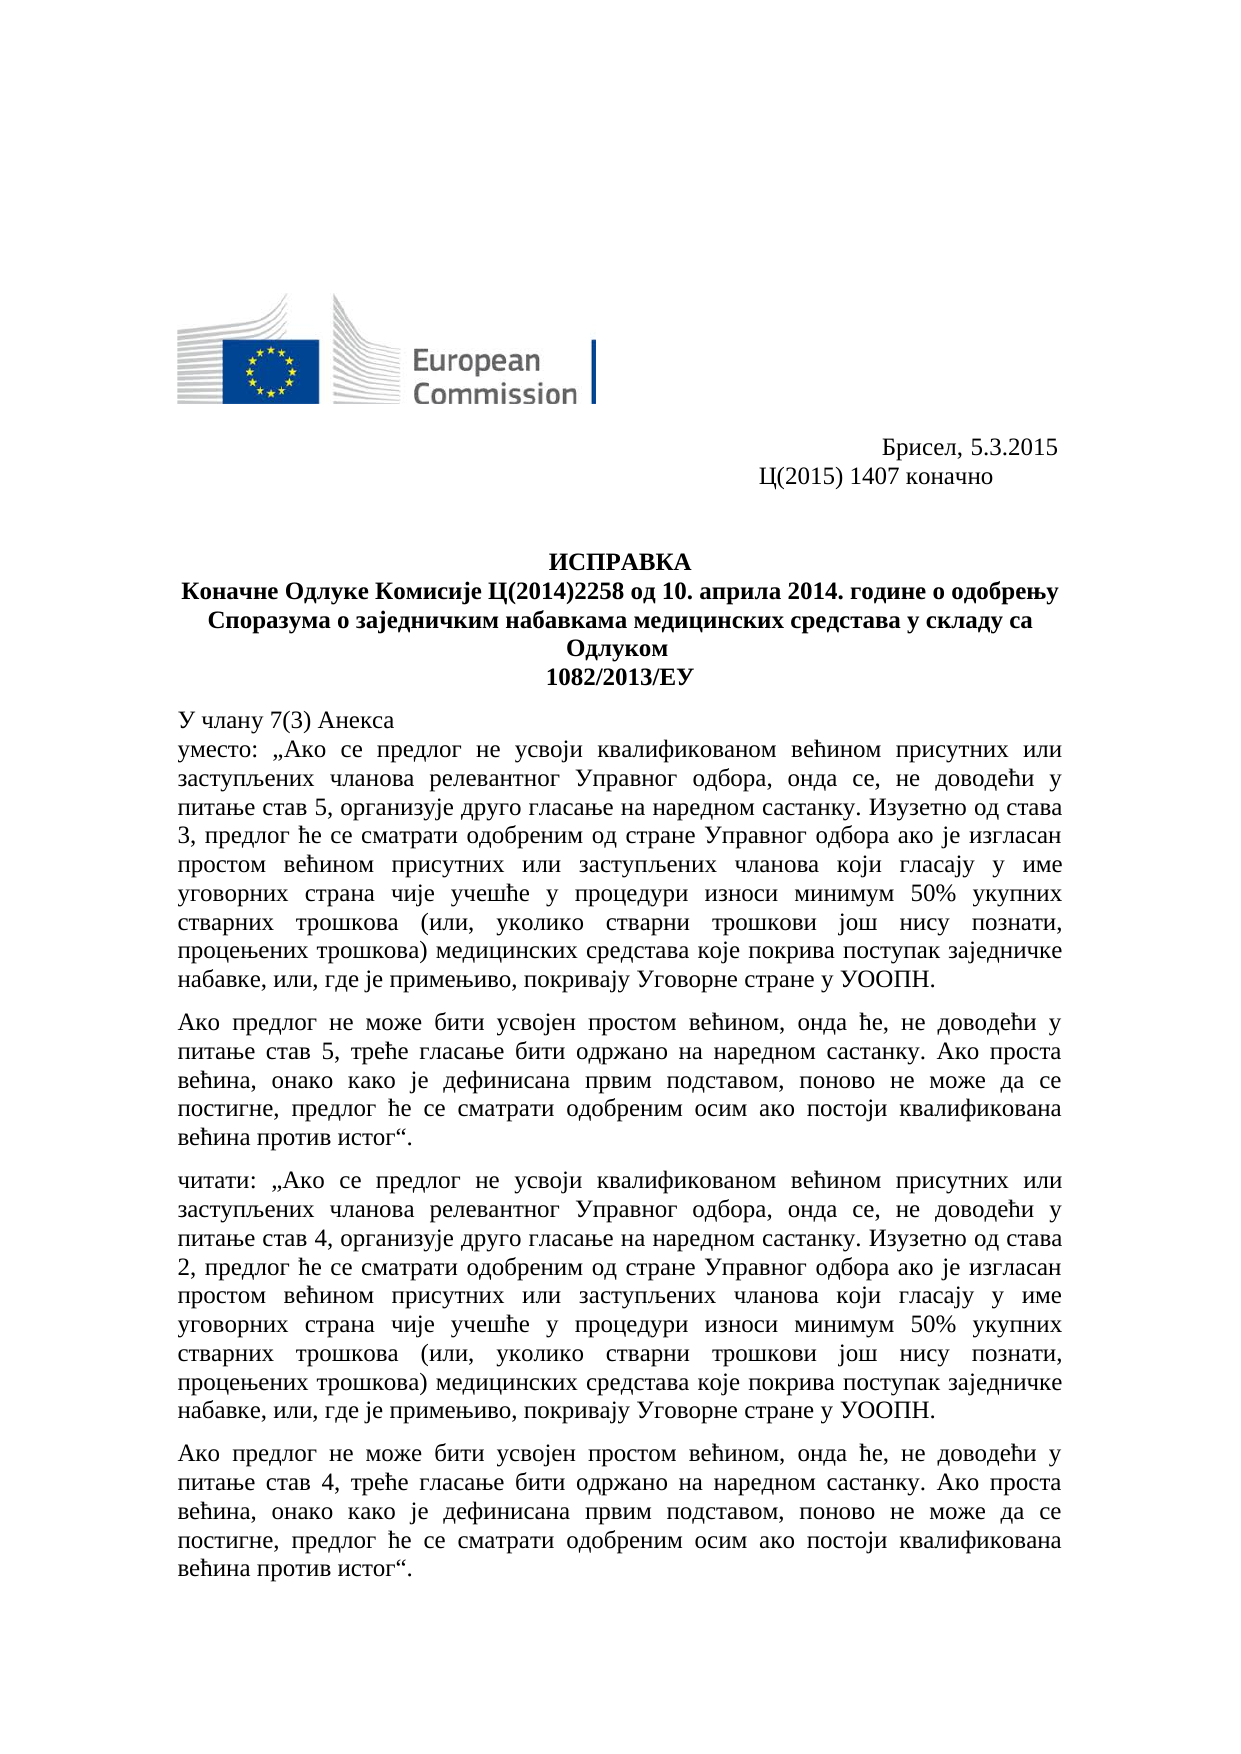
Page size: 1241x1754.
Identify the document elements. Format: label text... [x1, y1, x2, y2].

text Ако предлог не може бити усвојен простом већином, онда ће, не доводећи у питање став 4, треће гласање бити одржано на наредном састанку. Ако проста већина, онако како је дефинисана првим подставом, поново не може да се постигне, предлог ће се сматрати одобреним осим ако постоји квалификована већина против истог“. [177, 1438, 1063, 1582]
picture [177, 293, 596, 404]
text Брисел, 5.3.2015 Ц(2015) 1407 коначно [177, 432, 1063, 490]
text уместо: „Ако се предлог не усвоји квалификованом већином присутних или заступљених чланова релевантног Управног одбора, онда се, не доводећи у питање став 5, организује друго гласање на наредном састанку. Изузетно од става 3, предлог ће се сматрати одобреним од стране Управног одбора ако је изгласан простом већином присутних или заступљених чланова који гласају у име уговорних страна чије учешће у процедури износи минимум 50% укупних стварних трошкова (или, уколико стварни трошкови још нису познати, процењених трошкова) медицинских средстава које покрива поступак заједничке набавке, или, где је примењиво, покривају Уговорне странe у УООПН. [177, 734, 1063, 993]
text ИСПРАВКА [177, 547, 1063, 576]
text читати: „Ако се предлог не усвоји квалификованом већином присутних или заступљених чланова релевантног Управног одбора, онда се, не доводећи у питање став 4, организује друго гласање на наредном састанку. Изузетно од става 2, предлог ће се сматрати одобреним од стране Управног одбора ако је изгласан простом већином присутних или заступљених чланова који гласају у име уговорних страна чије учешће у процедури износи минимум 50% укупних стварних трошкова (или, уколико стварни трошкови још нису познати, процењених трошкова) медицинских средстава које покрива поступак заједничке набавке, или, где је примењиво, покривају Уговорне стране у УООПН. [177, 1165, 1063, 1424]
text Коначне Одлуке Комисије Ц(2014)2258 од 10. априла 2014. године о одобрењу Споразума о заједничким набавкама медицинских средстава у складу са Одлуком 1082/2013/ЕУ [177, 576, 1063, 691]
text У члану 7(3) Анекса [177, 705, 1063, 734]
text Ако предлог не може бити усвојен простом већином, онда ће, не доводећи у питање став 5, треће гласање бити одржано на наредном састанку. Ако проста већина, онако како је дефинисана првим подставом, поново не може да се постигне, предлог ће се сматрати одобреним осим ако постоји квалификована већина против истог“. [177, 1007, 1063, 1151]
